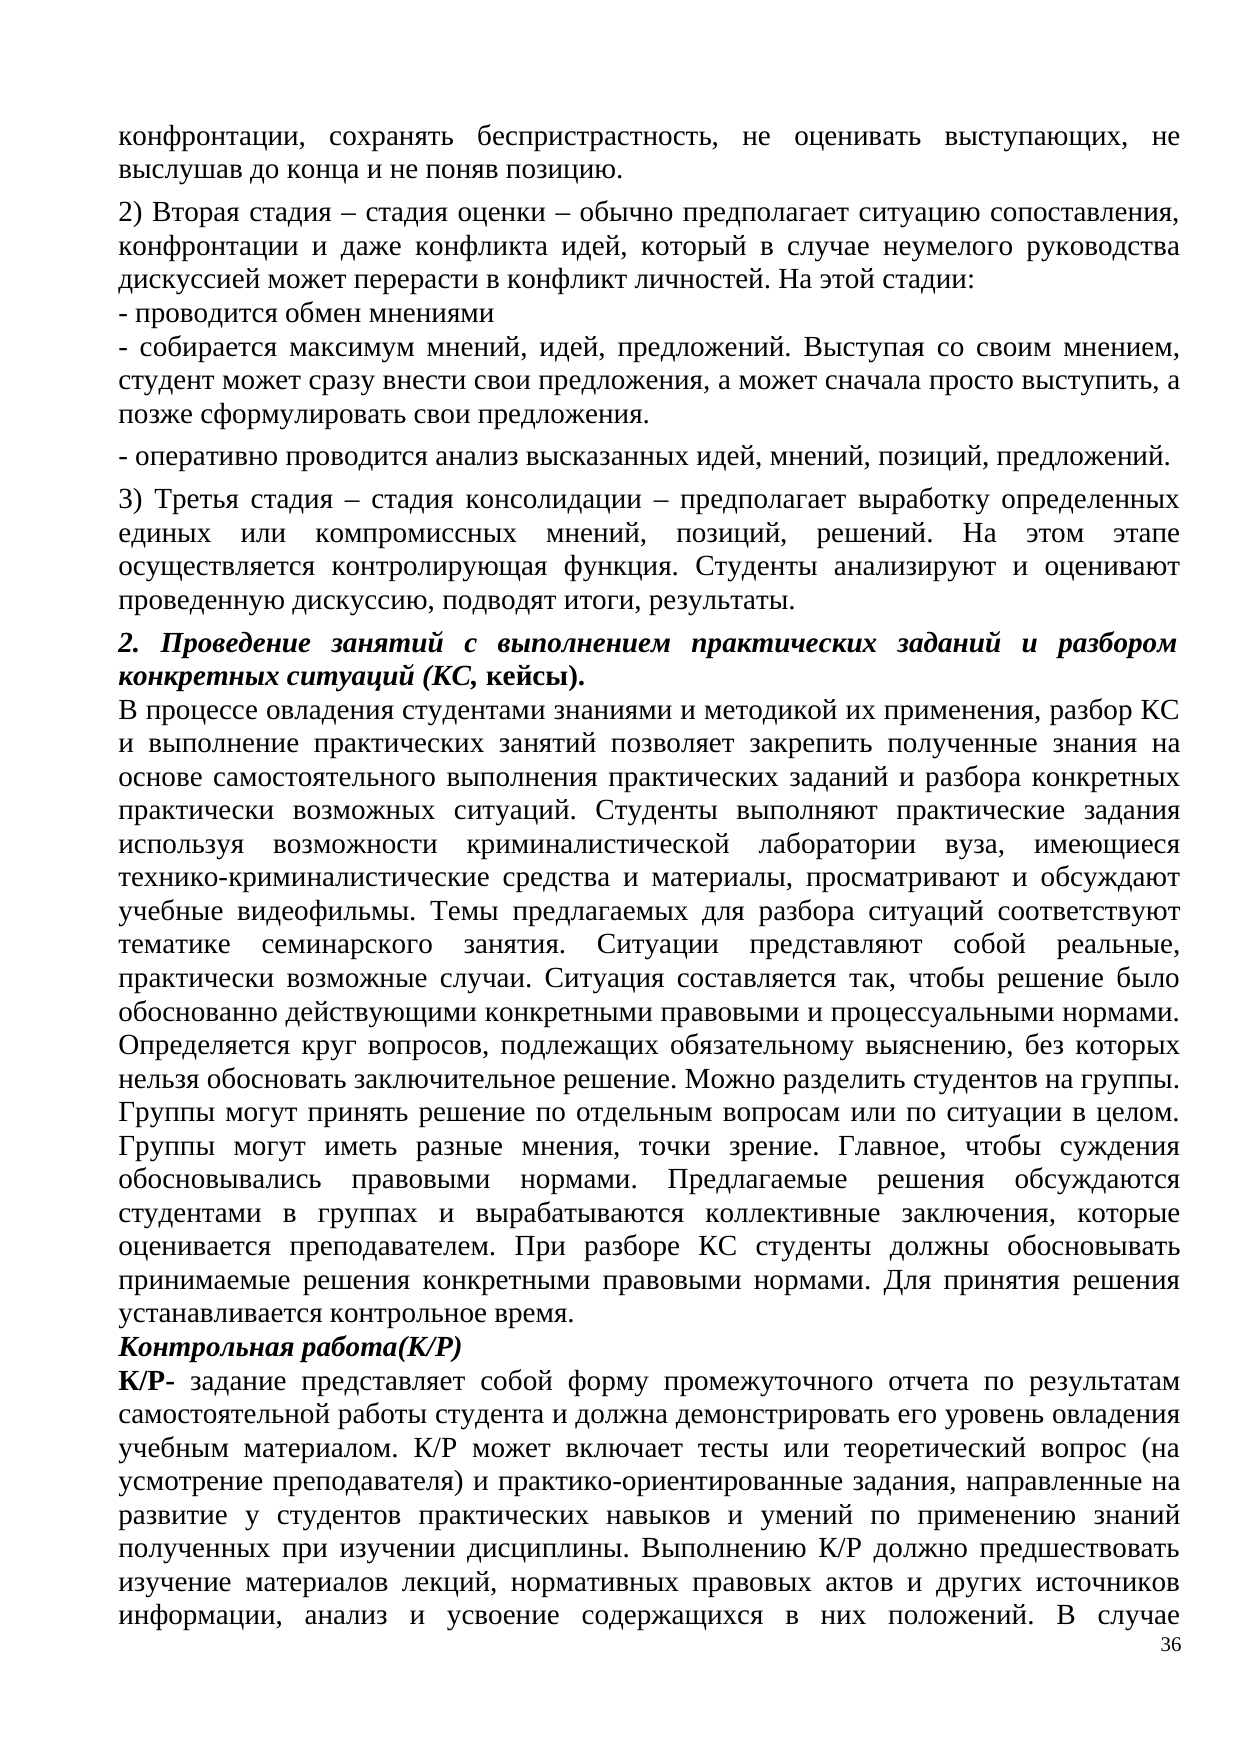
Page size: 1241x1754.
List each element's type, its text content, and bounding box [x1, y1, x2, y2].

text 1) На первой стадии вырабатывается определенная установка на решение поставленной проблемы. При этом перед студентом стоит задача уяснить проблему и цель дискуссии. Главное правило дискуссии – выступить должен каждый. Кроме того, необходимо: внимательно выслушивать выступающего, не перебивать, аргументировано подтверждать свою позицию, не повторяться, не допускать личной конфронтации, сохранять беспристрастность, не оценивать выступающих, не выслушав до конца и не поняв позицию. [118, 118, 1181, 353]
text В процессе овладения студентами знаниями и методикой их применения, разбор КС и выполнение практических занятий позволяет закрепить полученные знания на основе самостоятельного выполнения практических заданий и разбора конкретных практически возможных ситуаций. Студенты выполняют практические задания используя возможности криминалистической лаборатории вуза, имеющиеся технико-криминалистические средства и материалы, просматривают и обсуждают учебные видеофильмы. Темы предлагаемых для разбора ситуаций соответствуют тематике семинарского занятия. Ситуации представляют собой реальные, практически возможные случаи. Ситуация составляется так, чтобы решение было обоснованно действующими конкретными правовыми и процессуальными нормами. Определяется круг вопросов, подлежащих обязательному выяснению, без которых нельзя обосновать заключительное решение. Можно разделить студентов на группы. Группы могут принять решение по отдельным вопросам или по ситуации в целом. Группы могут иметь разные мнения, точки зрение. Главное, чтобы суждения обосновывались правовыми нормами. Предлагаемые решения обсуждаются студентами в группах и вырабатываются коллективные заключения, которые оценивается преподавателем. При разборе КС студенты должны обосновывать принимаемые решения конкретными правовыми нормами. Для принятия решения устанавливается контрольное время. [118, 859, 1181, 1497]
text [118, 1530, 1181, 1631]
text - проводится обмен мнениями [118, 463, 1181, 496]
text - собирается максимум мнений, идей, предложений. Выступая со своим мнением, студент может сразу внести свои предложения, а может сначала просто выступить, а позже сформулировать свои предложения. [118, 496, 1181, 597]
text 2. Проведение занятий с выполнением практических заданий и разбором конкретных ситуаций (КС, кейсы). [118, 792, 1181, 859]
text - оперативно проводится анализ высказанных идей, мнений, позиций, предложений. [118, 606, 1181, 640]
text 2) Вторая стадия – стадия оценки – обычно предполагает ситуацию сопоставления, конфронтации и даже конфликта идей, который в случае неумелого руководства дискуссией может перерасти в конфликт личностей. На этой стадии: [118, 362, 1181, 463]
text 3) Третья стадия – стадия консолидации – предполагает выработку определенных единых или компромиссных мнений, позиций, решений. На этом этапе осуществляется контролирующая функция. Студенты анализируют и оценивают проведенную дискуссию, подводят итоги, результаты. [118, 649, 1181, 783]
text Контрольная работа(К/Р) [118, 1497, 1181, 1530]
